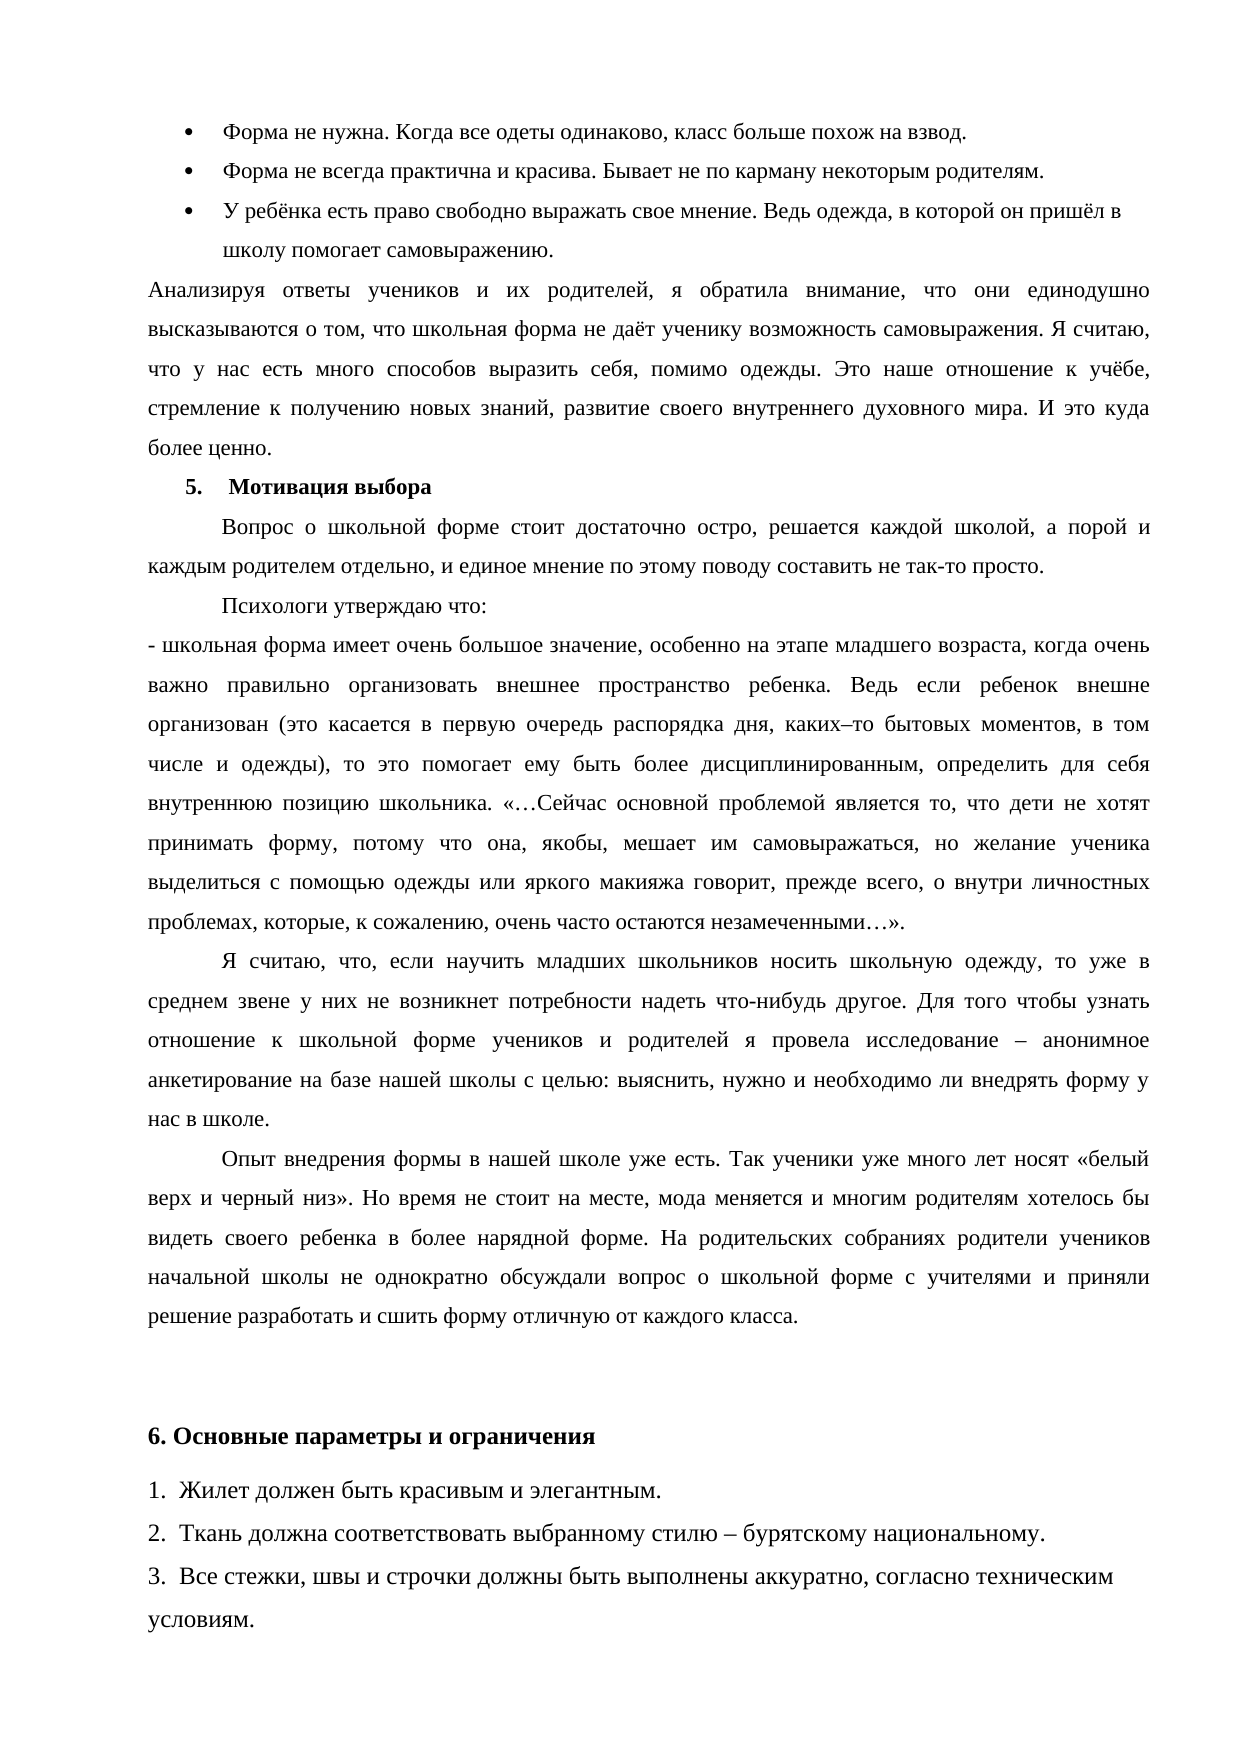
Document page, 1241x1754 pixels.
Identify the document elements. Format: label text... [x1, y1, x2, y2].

text Я считаю, что, если научить младших школьников носить школьную одежду, то уже в среднем звене у них не возникнет потребности надеть что-нибудь другое. Для того чтобы узнать отношение к школьной форме учеников и родителей я провела исследование – анонимное анкетирование на базе нашей школы с целью: выяснить, нужно и необходимо ли внедрять форму у нас в школе. [148, 947, 1152, 1131]
list Мотивация выбора [185, 473, 1152, 500]
text - школьная форма имеет очень большое значение, особенно на этапе младшего возраста, когда очень важно правильно организовать внешнее пространство ребенка. Ведь если ребенок внешне организован (это касается в первую очередь распорядка дня, каких–то бытовых моментов, в том числе и одежды), то это помогает ему быть более дисциплинированным, определить для себя внутреннюю позицию школьника. «…Сейчас основной проблемой является то, что дети не хотят принимать форму, потому что она, якобы, мешает им самовыражаться, но желание ученика выделиться с помощью одежды или яркого макияжа говорит, прежде всего, о внутри личностных проблемах, которые, к сожалению, очень часто остаются незамеченными…». [148, 631, 1152, 934]
text 1. Жилет должен быть красивым и элегантным. [148, 1475, 1152, 1503]
list У ребёнка есть право свободно выражать свое мнение. Ведь одежда, в которой он пришёл в школу помогает самовыражению. [185, 197, 1152, 263]
text 2. Ткань должна соответствовать выбранному стилю – бурятскому национальному. [148, 1518, 1152, 1547]
text 3. Все стежки, швы и строчки должны быть выполнены аккуратно, согласно техническим условиям. [148, 1561, 1152, 1633]
text Анализируя ответы учеников и их родителей, я обратила внимание, что они единодушно высказываются о том, что школьная форма не даёт ученику возможность самовыражения. Я считаю, что у нас есть много способов выразить себя, помимо одежды. Это наше отношение к учёбе, стремление к получению новых знаний, развитие своего внутреннего духовного мира. И это куда более ценно. [148, 276, 1152, 460]
text Вопрос о школьной форме стоит достаточно остро, решается каждой школой, а порой и каждым родителем отдельно, и единое мнение по этому поводу составить не так-то просто. [148, 513, 1152, 579]
text Опыт внедрения формы в нашей школе уже есть. Так ученики уже много лет носят «белый верх и черный низ». Но время не стоит на месте, мода меняется и многим родителям хотелось бы видеть своего ребенка в более нарядной форме. На родительских собраниях родители учеников начальной школы не однократно обсуждали вопрос о школьной форме с учителями и приняли решение разработать и сшить форму отличную от каждого класса. [148, 1144, 1152, 1329]
list Форма не нужна. Когда все одеты одинаково, класс больше похож на взвод. [185, 118, 1152, 144]
text Психологи утверждаю что: [148, 592, 1152, 618]
text 6. Основные параметры и ограничения [148, 1421, 1152, 1450]
list Форма не всегда практична и красива. Бывает не по карману некоторым родителям. [185, 158, 1152, 184]
